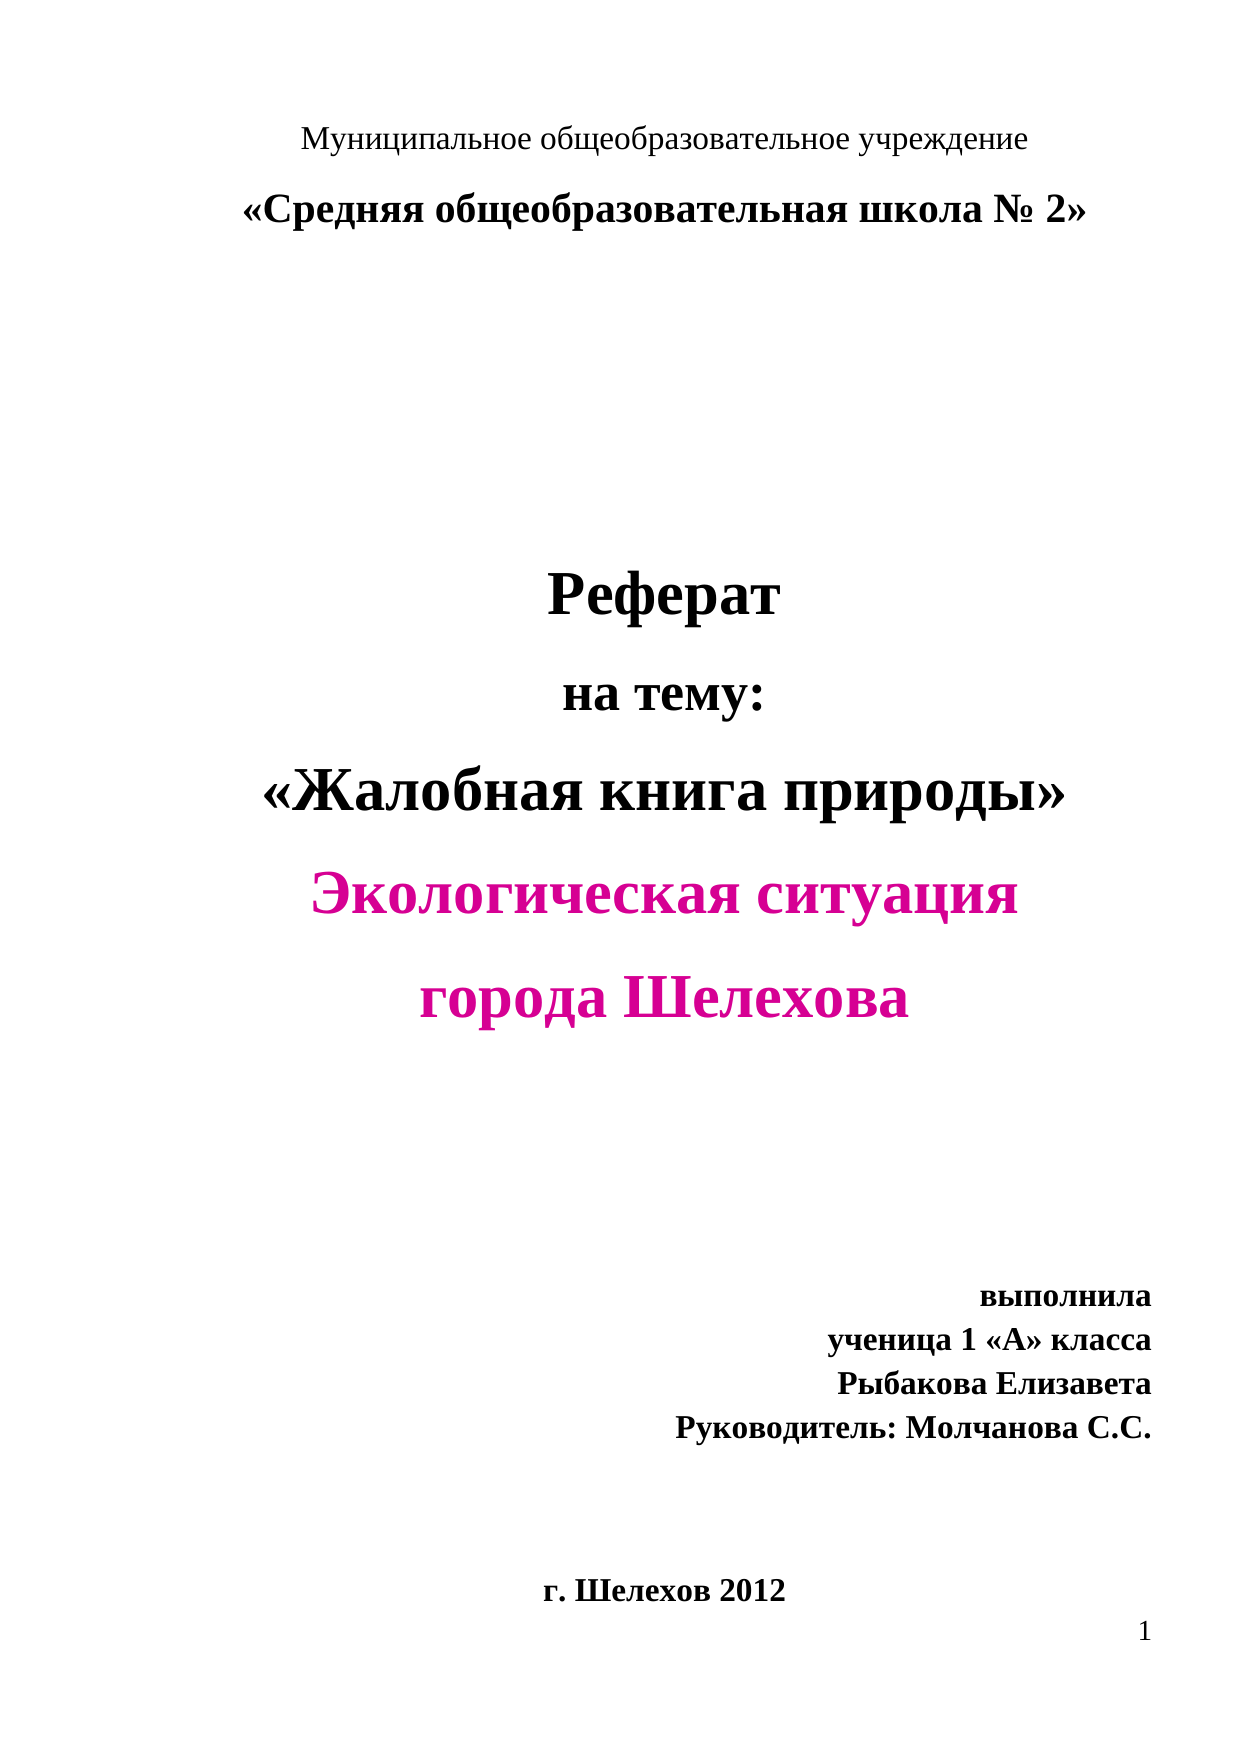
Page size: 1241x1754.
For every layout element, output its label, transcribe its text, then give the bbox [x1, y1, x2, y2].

text г. Шелехов 2012 [177, 1570, 1152, 1608]
text Рыбакова Елизавета [177, 1363, 1152, 1401]
text города Шелехова [177, 959, 1152, 1031]
text Муниципальное общеобразовательное учреждение [177, 118, 1152, 156]
text «Средняя общеобразовательная школа № 2» [177, 183, 1152, 231]
text Реферат [177, 556, 1152, 628]
text Экологическая ситуация [177, 855, 1152, 927]
text выполнила [177, 1275, 1152, 1313]
text ученица 1 «А» класса [177, 1319, 1152, 1357]
text Руководитель: Молчанова С.С. [177, 1407, 1152, 1445]
text «Жалобная книга природы» [177, 752, 1152, 824]
text на тему: [177, 659, 1152, 722]
